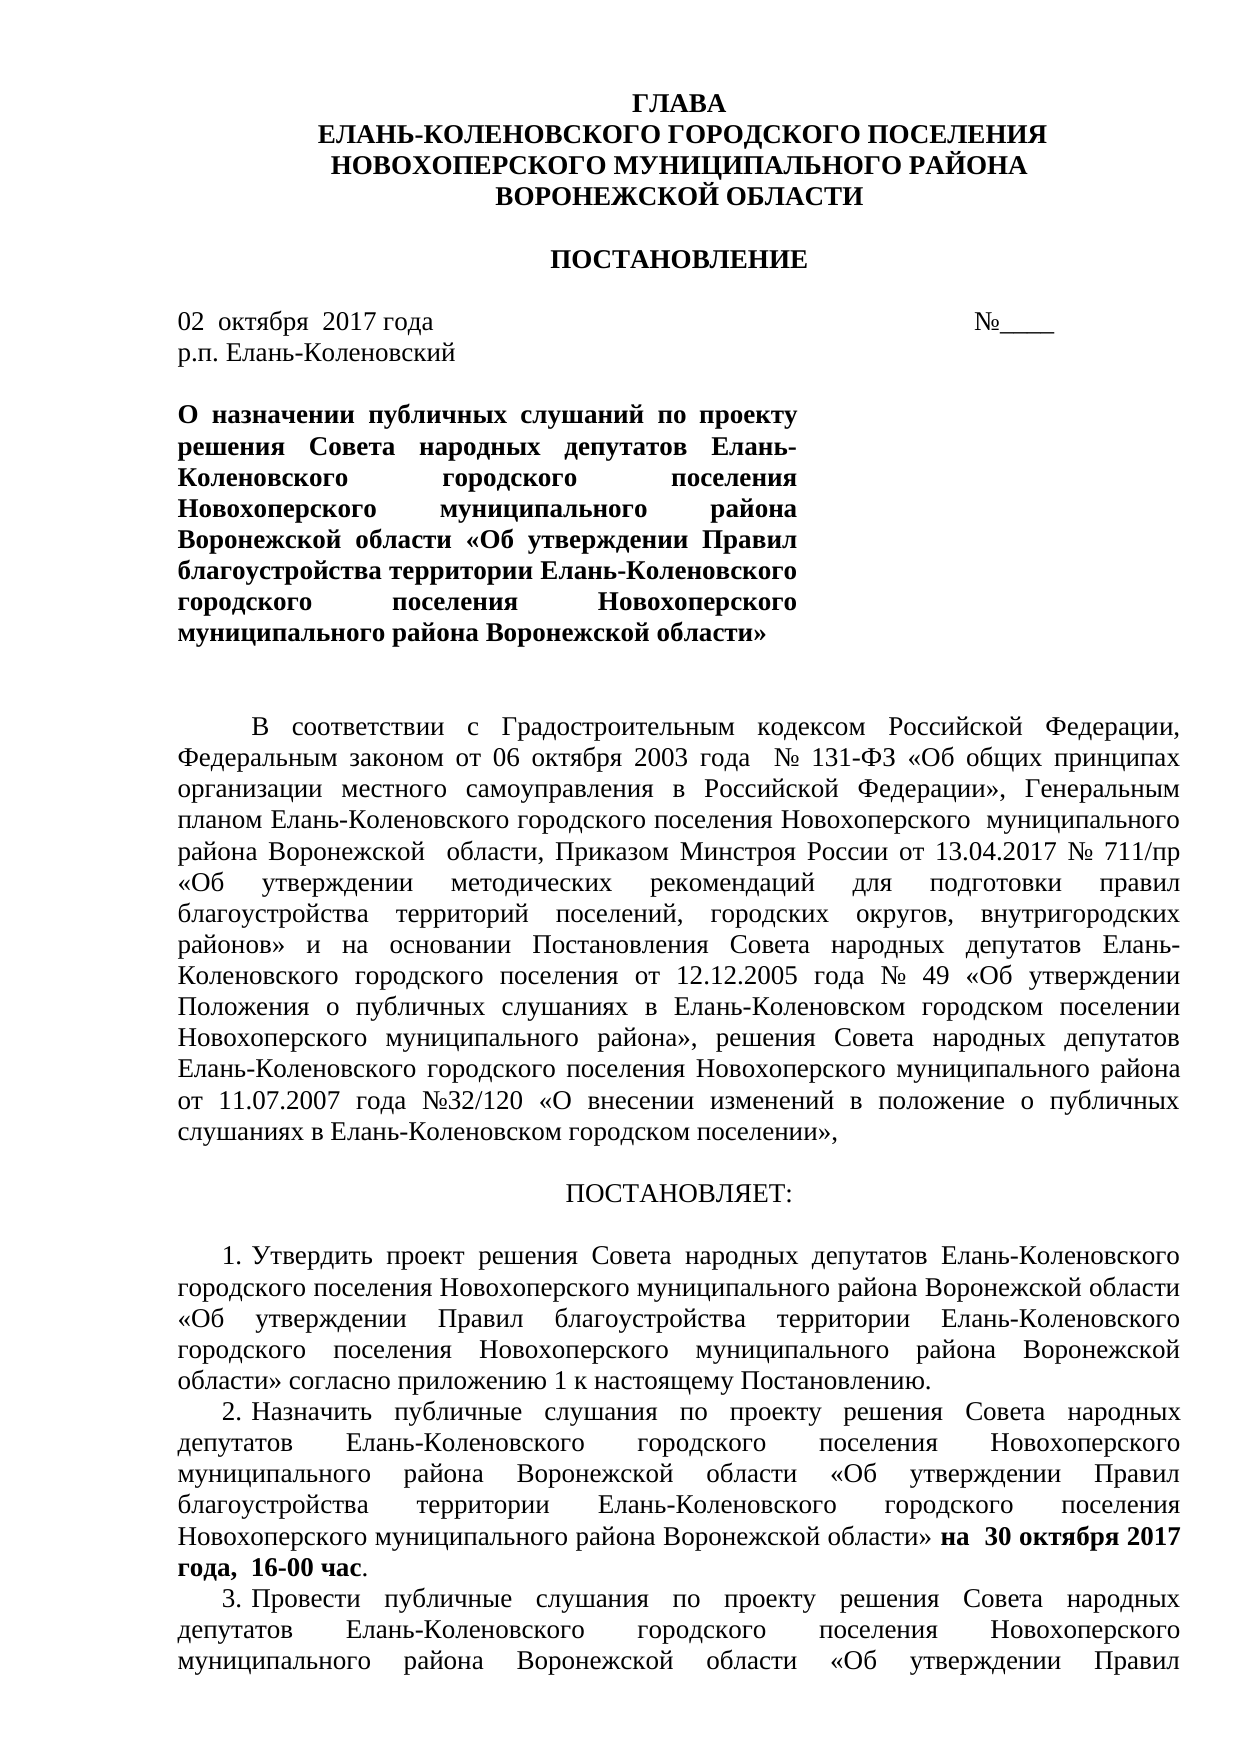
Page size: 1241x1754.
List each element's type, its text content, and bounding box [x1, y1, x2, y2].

list Утвердить проект решения Совета народных депутатов Елань-Коленовского городского поселения Новохоперского муниципального района Воронежской области «Об утверждении Правил благоустройства территории Елань-Коленовского городского поселения Новохоперского муниципального района Воронежской области» согласно приложению 1 к настоящему Постановлению. [177, 1239, 1181, 1395]
text ЕЛАНЬ-КОЛЕНОВСКОГО ГОРОДСКОГО ПОСЕЛЕНИЯ [177, 118, 1181, 149]
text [177, 1582, 1181, 1676]
text НОВОХОПЕРСКОГО МУНИЦИПАЛЬНОГО РАЙОНА [177, 149, 1181, 181]
text р.п. Елань-Коленовский [177, 336, 1181, 367]
text ГЛАВА [177, 87, 1181, 118]
text В соответствии с Градостроительным кодексом Российской Федерации, Федеральным законом от 06 октября 2003 года № 131-ФЗ «Об общих принципах организации местного самоуправления в Российской Федерации», Генеральным планом Елань-Коленовского городского поселения Новохоперского муниципального района Воронежской области, Приказом Минстроя России от 13.04.2017 № 711/пр «Об утверждении методических рекомендаций для подготовки правил благоустройства территорий поселений, городских округов, внутригородских районов» и на основании Постановления Совета народных депутатов Елань-Коленовского городского поселения от 12.12.2005 года № 49 «Об утверждении Положения о публичных слушаниях в Елань-Коленовском городском поселении Новохоперского муниципального района», решения Совета народных депутатов Елань-Коленовского городского поселения Новохоперского муниципального района от 11.07.2007 года №32/120 «О внесении изменений в положение о публичных слушаниях в Елань-Коленовском городском поселении», [177, 710, 1181, 1146]
text 02 октября 2017 года №____ [177, 305, 1181, 336]
text ВОРОНЕЖСКОЙ ОБЛАСТИ [177, 181, 1181, 212]
text ПОСТАНОВЛЕНИЕ [177, 243, 1181, 274]
text О назначении публичных слушаний по проекту решения Совета народных депутатов Елань-Коленовского городского поселения Новохоперского муниципального района Воронежской области «Об утверждении Правил благоустройства территории Елань-Коленовского городского поселения Новохоперского муниципального района Воронежской области» [177, 398, 797, 648]
text 2. Назначить публичные слушания по проекту решения Совета народных депутатов Елань-Коленовского городского поселения Новохоперского муниципального района Воронежской области «Об утверждении Правил благоустройства территории Елань-Коленовского городского поселения Новохоперского муниципального района Воронежской области» на 30 октября 2017 года, 16-00 час. [177, 1395, 1181, 1582]
text ПОСТАНОВЛЯЕТ: [177, 1177, 1181, 1208]
